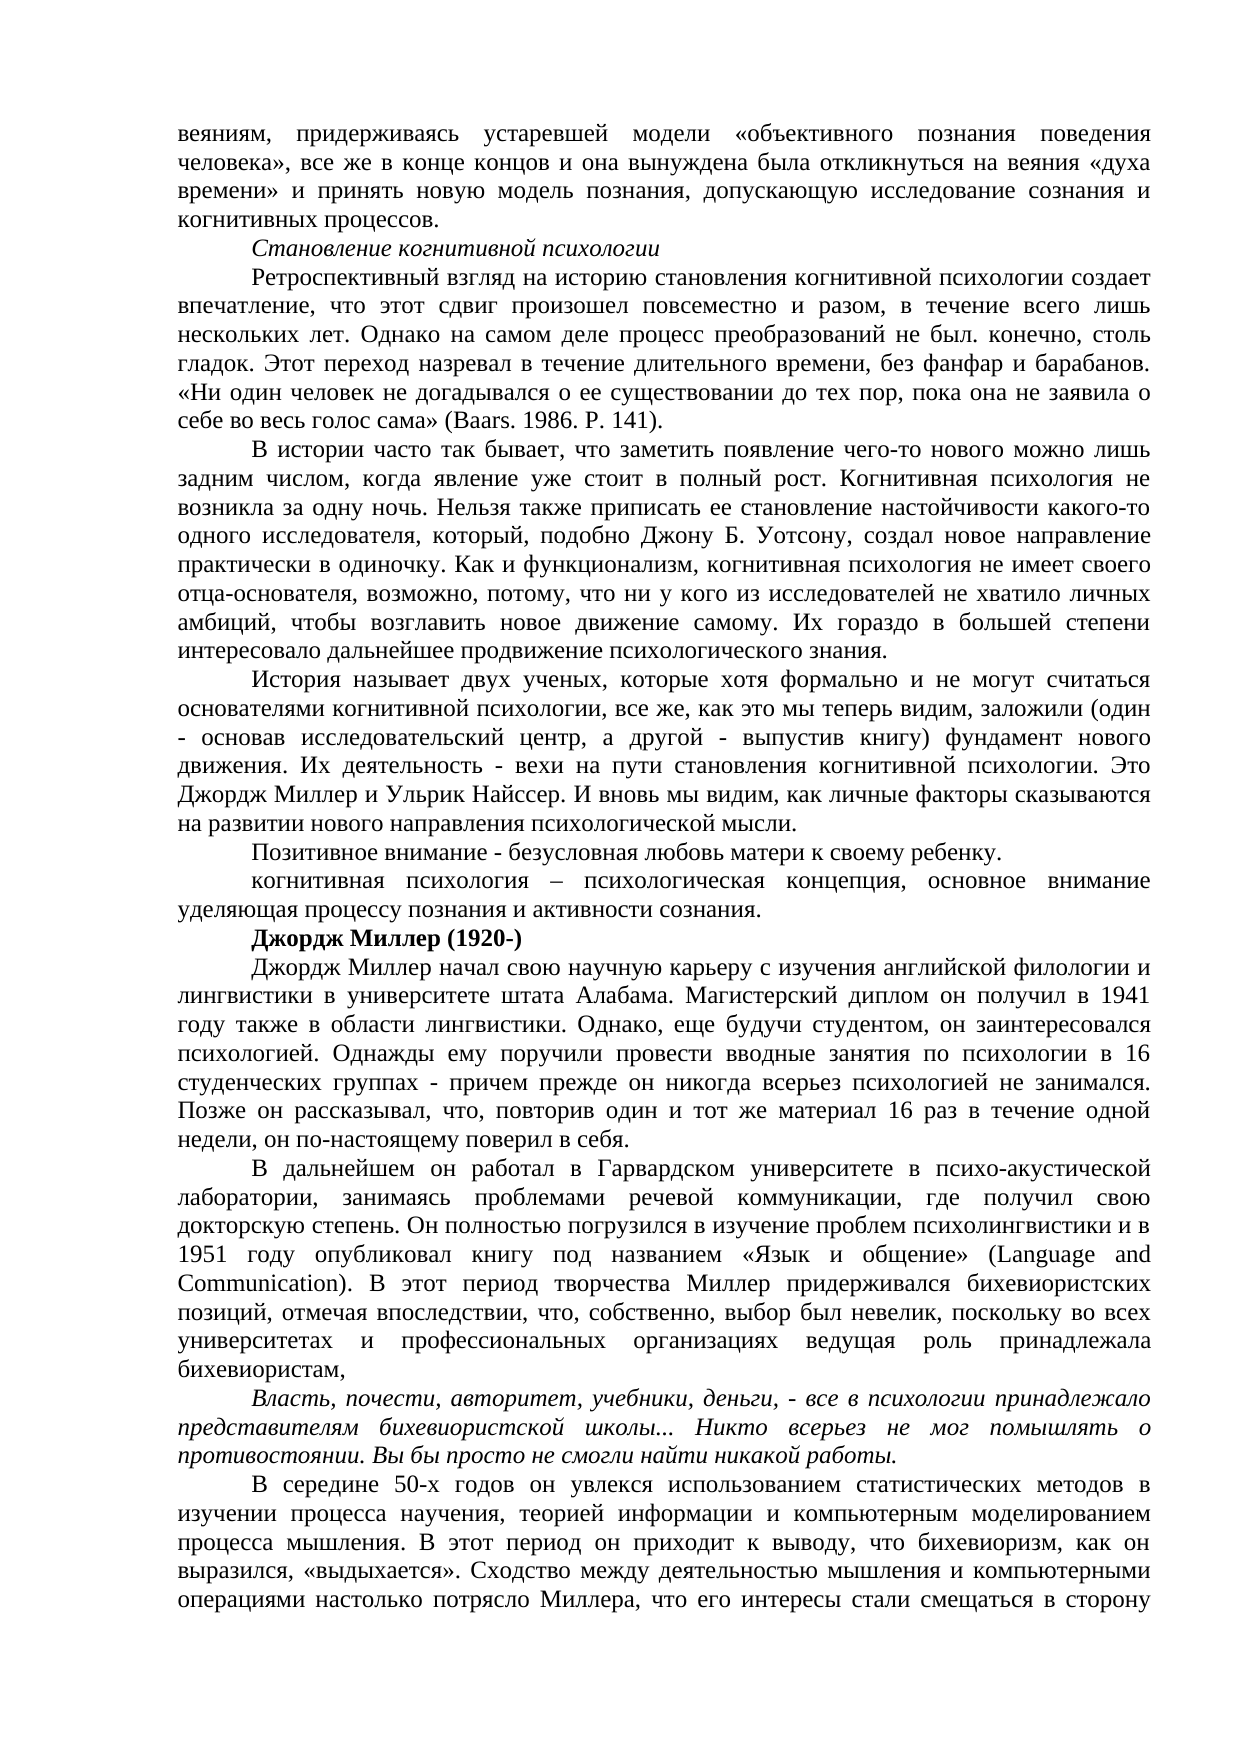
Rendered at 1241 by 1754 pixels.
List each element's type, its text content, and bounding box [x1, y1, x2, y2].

text Позитивное внимание - безусловная любовь матери к своему ребенку. [177, 837, 1152, 866]
text когнитивная психология – психологическая концепция, основное внимание уделяющая процессу познания и активности сознания. [177, 866, 1152, 923]
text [177, 1469, 1152, 1613]
text Становление когнитивной психологии [177, 233, 1152, 262]
text История называет двух ученых, которые хотя формально и не могут считаться основателями когнитивной психологии, все же, как это мы теперь видим, заложили (один - основав исследовательский центр, а другой - выпустив книгу) фундамент нового движения. Их деятельность - вехи на пути становления когнитивной психологии. Это Джордж Миллер и Ульрик Найссер. И вновь мы видим, как личные факторы сказываются на развитии нового направления психологической мысли. [177, 664, 1152, 837]
text Джордж Миллер начал свою научную карьеру с изучения английской филологии и лингвистики в университете штата Алабама. Магистерский диплом он получил в 1941 году также в области лингвистики. Однако, еще будучи студентом, он заинтересовался психологией. Однажды ему поручили провести вводные занятия по психологии в 16 студенческих группах - причем прежде он никогда всерьез психологией не занимался. Позже он рассказывал, что, повторив один и тот же материал 16 раз в течение одной недели, он по-настоящему поверил в себя. [177, 952, 1152, 1153]
text Ретроспективный взгляд на историю становления когнитивной психологии создает впечатление, что этот сдвиг произошел повсеместно и разом, в течение всего лишь нескольких лет. Однако на самом деле процесс преобразований не был. конечно, столь гладок. Этот переход назревал в течение длительного времени, без фанфар и барабанов. «Ни один человек не догадывался о ее существовании до тех пор, пока она не заявила о себе во весь голос сама» (Baars. 1986. P. 141). [177, 262, 1152, 434]
text В дальнейшем он работал в Гарвардском университете в психо-акустической лаборатории, занимаясь проблемами речевой коммуникации, где получил свою докторскую степень. Он полностью погрузился в изучение проблем психолингвистики и в 1951 году опубликовал книгу под названием «Язык и общение» (Language and Communication). В этот период творчества Миллер придерживался бихевиористских позиций, отмечая впоследствии, что, собственно, выбор был невелик, поскольку во всех университетах и профессиональных организациях ведущая роль принадлежала бихевиористам, [177, 1153, 1152, 1383]
text Власть, почести, авторитет, учебники, деньги, - все в психологии принадлежало представителям бихевиористской школы... Никто всерьез не мог помышлять о противостоянии. Вы бы просто не смогли найти никакой работы. [177, 1383, 1152, 1469]
text В истории часто так бывает, что заметить появление чего-то нового можно лишь задним числом, когда явление уже стоит в полный рост. Когнитивная психология не возникла за одну ночь. Нельзя также приписать ее становление настойчивости какого-то одного исследователя, который, подобно Джону Б. Уотсону, создал новое направление практически в одиночку. Как и функционализм, когнитивная психология не имеет своего отца-основателя, возможно, потому, что ни у кого из исследователей не хватило личных амбиций, чтобы возглавить новое движение самому. Их гораздо в большей степени интересовало дальнейшее продвижение психологического знания. [177, 434, 1152, 664]
text Джордж Миллер (1920-) [177, 923, 1152, 952]
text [177, 118, 1152, 233]
